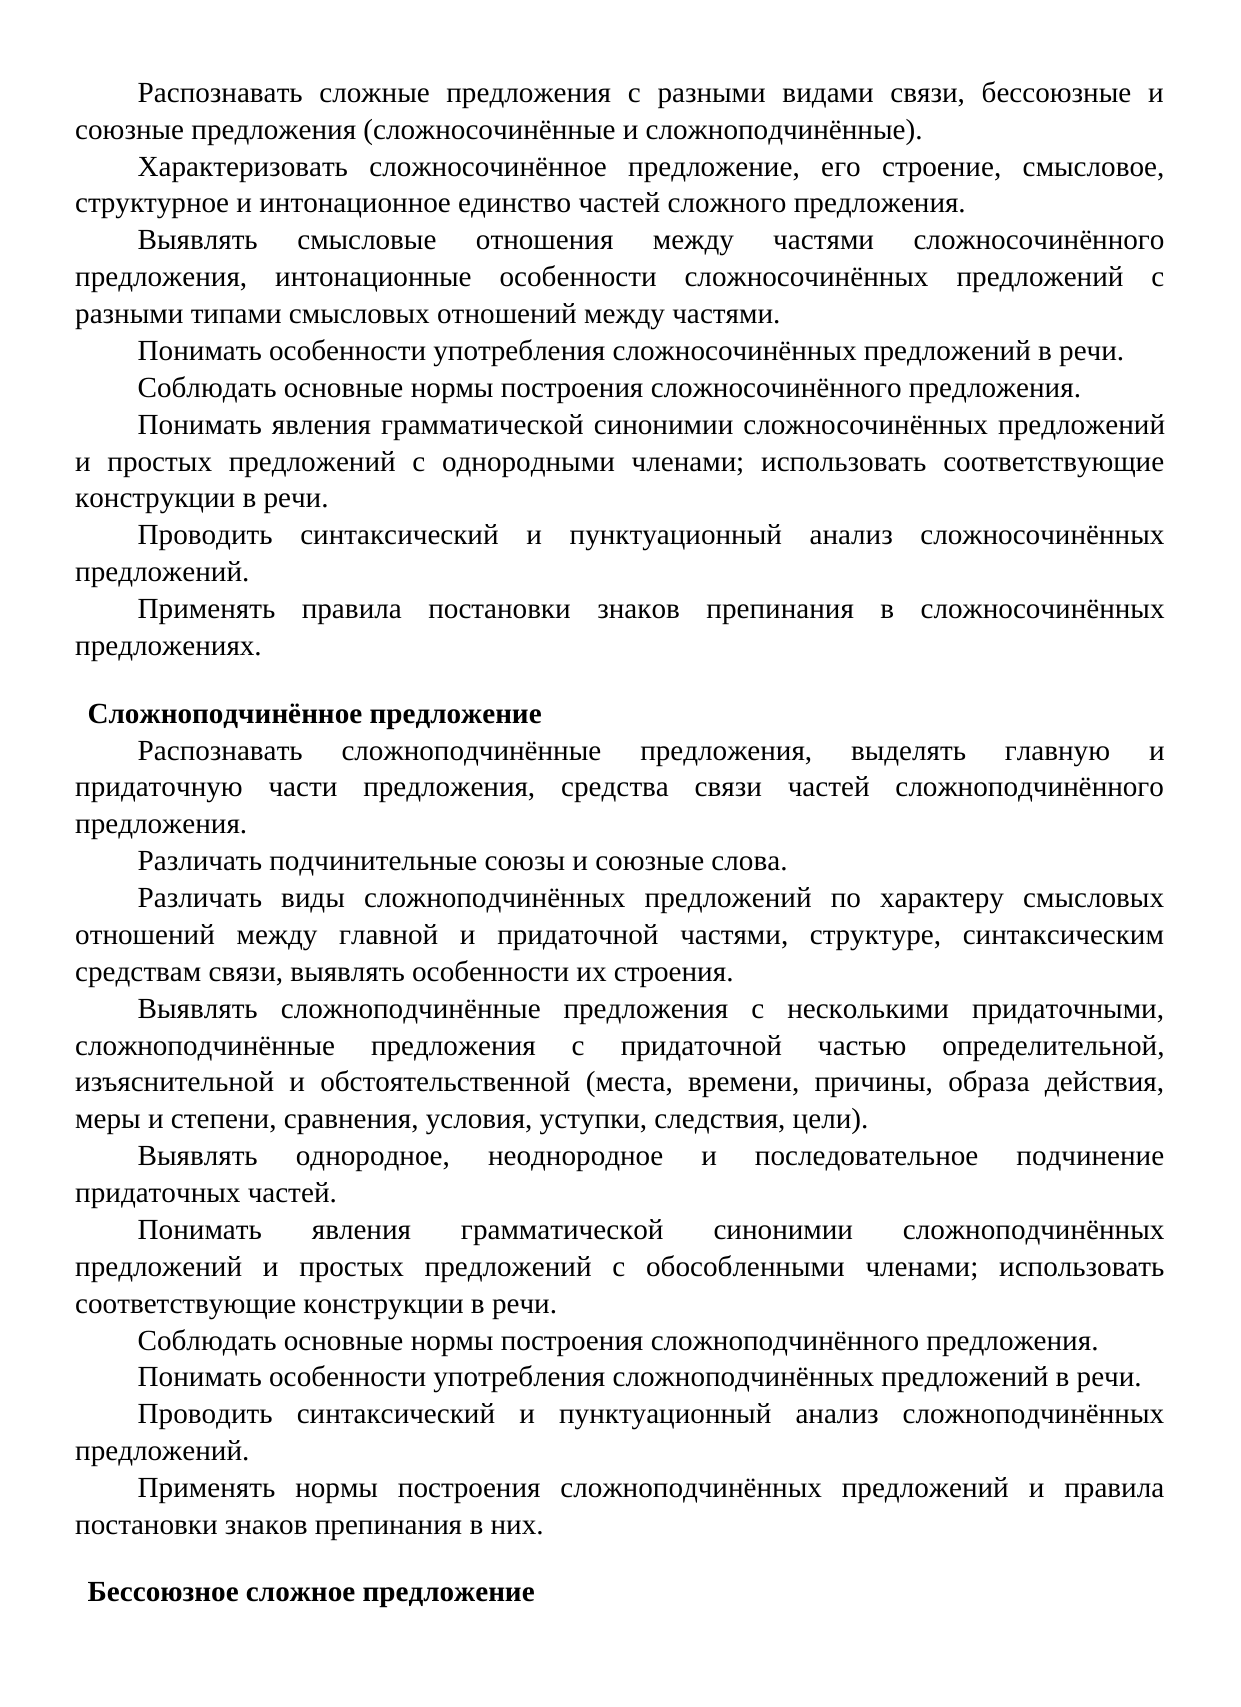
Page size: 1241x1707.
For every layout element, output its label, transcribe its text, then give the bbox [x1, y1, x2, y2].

text Выявлять однородное, неоднородное и последовательное подчинение придаточных частей. [75, 1138, 1165, 1209]
text Соблюдать основные нормы построения сложносочинённого предложения. [75, 370, 1165, 403]
text Понимать явления грамматической синонимии сложно­сочинённых предложений и простых предложений с однородными членами; использовать соответствующие конструкции в речи. [75, 407, 1165, 514]
text Проводить синтаксический и пунктуационный анализ сложносочинённых предложений. [75, 517, 1165, 588]
text Применять нормы построения сложноподчинённых предложений и правила постановки знаков препинания в них. [75, 1470, 1165, 1541]
text Выявлять смысловые отношения между частями сложносочинённого предложения, интонационные особенности сложносочинённых предложений с разными типами смысловых отношений между частями. [75, 222, 1165, 330]
text Сложноподчинённое предложение [87, 696, 1165, 729]
text Бессоюзное сложное предложение [87, 1574, 1165, 1608]
text Понимать явления грамматической синонимии сложноподчинённых предложений и простых предложений с обособленными членами; использовать соответствующие конструкции в речи. [75, 1212, 1165, 1319]
text Характеризовать сложносочинённое предложение, его строение, смысловое, структурное и интонационное единство частей сложного предложения. [75, 149, 1165, 219]
text Понимать особенности употребления сложноподчинённых предложений в речи. [75, 1359, 1165, 1393]
text Соблюдать основные нормы построения сложноподчинённого предложения. [75, 1323, 1165, 1356]
text Различать виды сложноподчинённых предложений по характеру смысловых отношений между главной и придаточной частями, структуре, синтаксическим средствам связи, выявлять особенности их строения. [75, 880, 1165, 987]
text Распознавать сложноподчинённые предложения, выделять главную и придаточную части предложения, средства связи частей сложноподчинённого предложения. [75, 733, 1165, 840]
text Различать подчинительные союзы и союзные слова. [75, 843, 1165, 877]
text Проводить синтаксический и пунктуационный анализ сложноподчинённых предложений. [75, 1396, 1165, 1467]
text Выявлять сложноподчинённые предложения с несколькими придаточными, сложноподчинённые предложения с придаточной частью определительной, изъяснительной и обстоятельственной (места, времени, причины, образа действия, меры и степени, сравнения, условия, уступки, следствия, цели). [75, 991, 1165, 1135]
text Понимать особенности употребления сложносочинённых предложений в речи. [75, 333, 1165, 367]
text Применять правила постановки знаков препинания в сложносочинённых предложениях. [75, 591, 1165, 662]
text Распознавать сложные предложения с разными видами связи, бессоюзные и союзные предложения (сложносочинённые и сложноподчинённые). [75, 75, 1165, 145]
